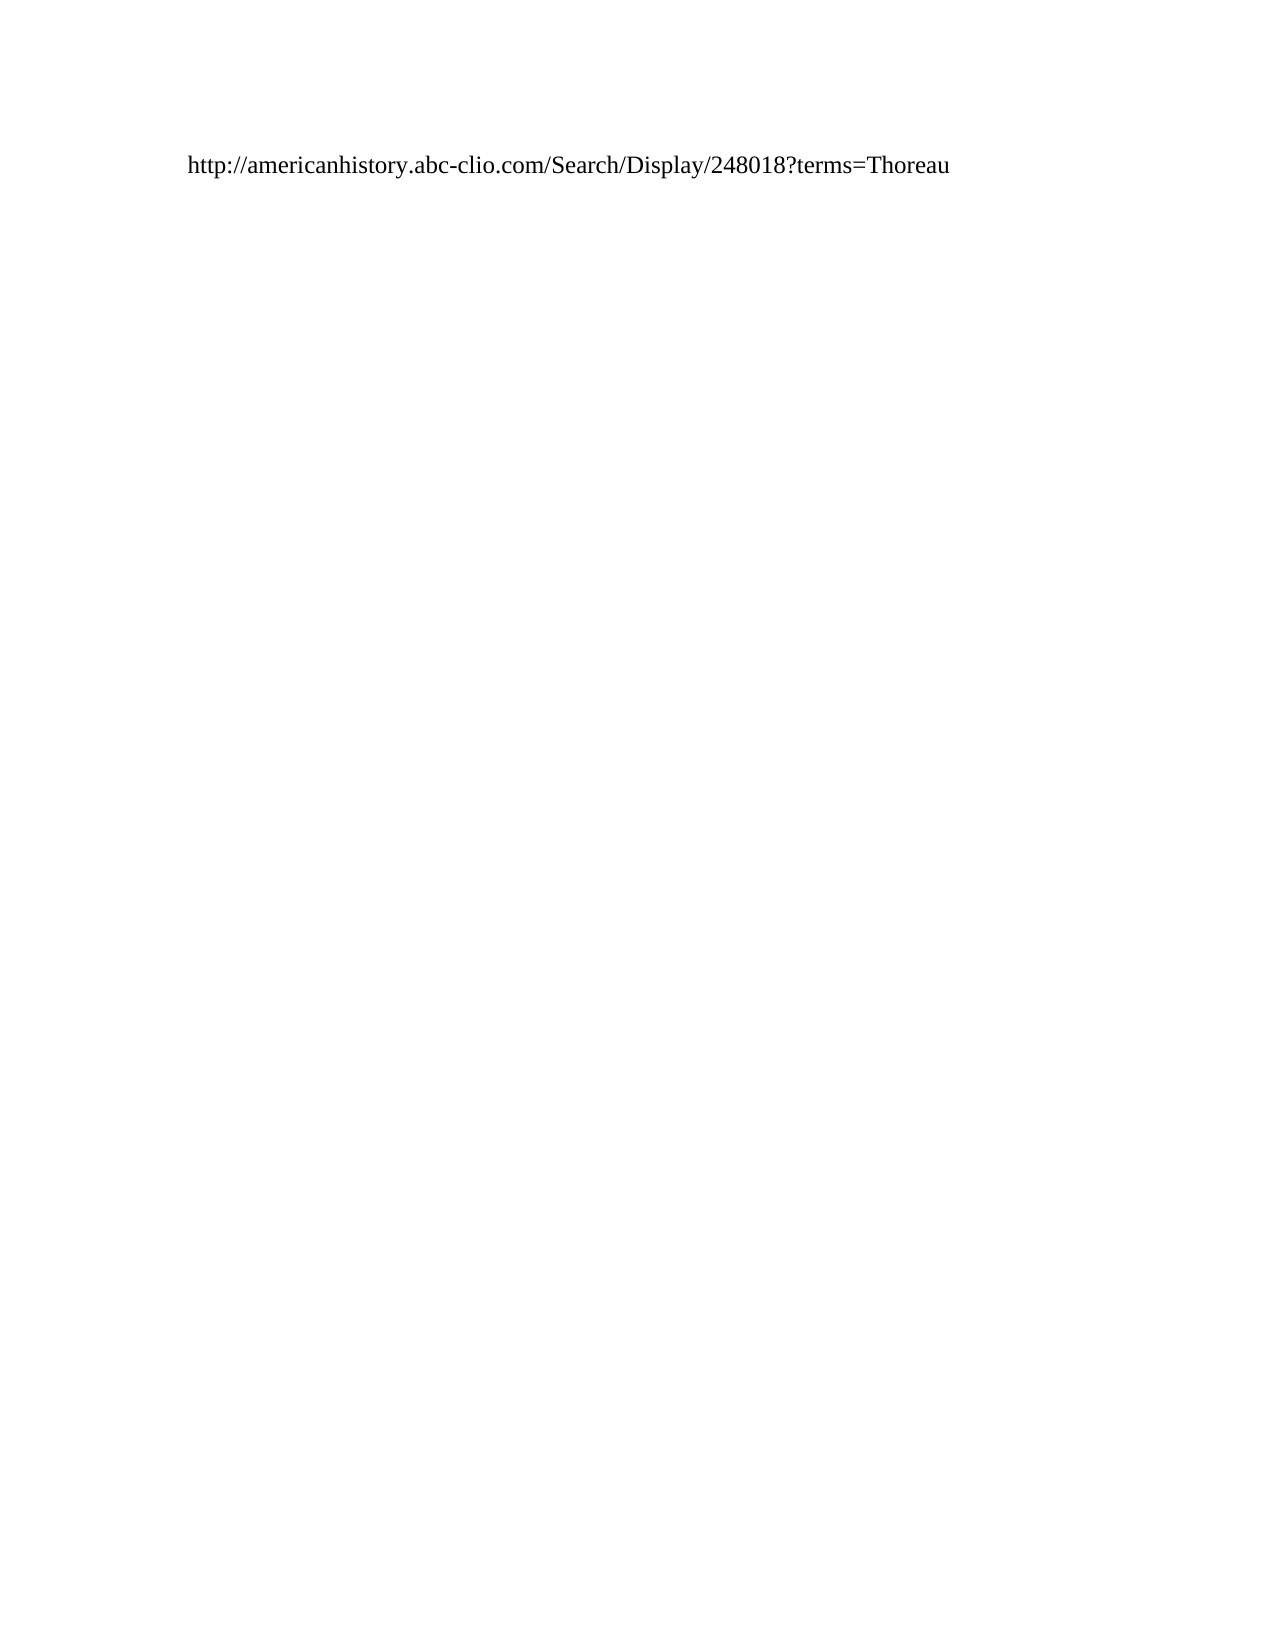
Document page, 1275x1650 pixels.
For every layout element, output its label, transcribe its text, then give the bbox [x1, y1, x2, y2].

text http://americanhistory.abc-clio.com/Search/Display/248018?terms=Thoreau [187, 150, 1087, 179]
